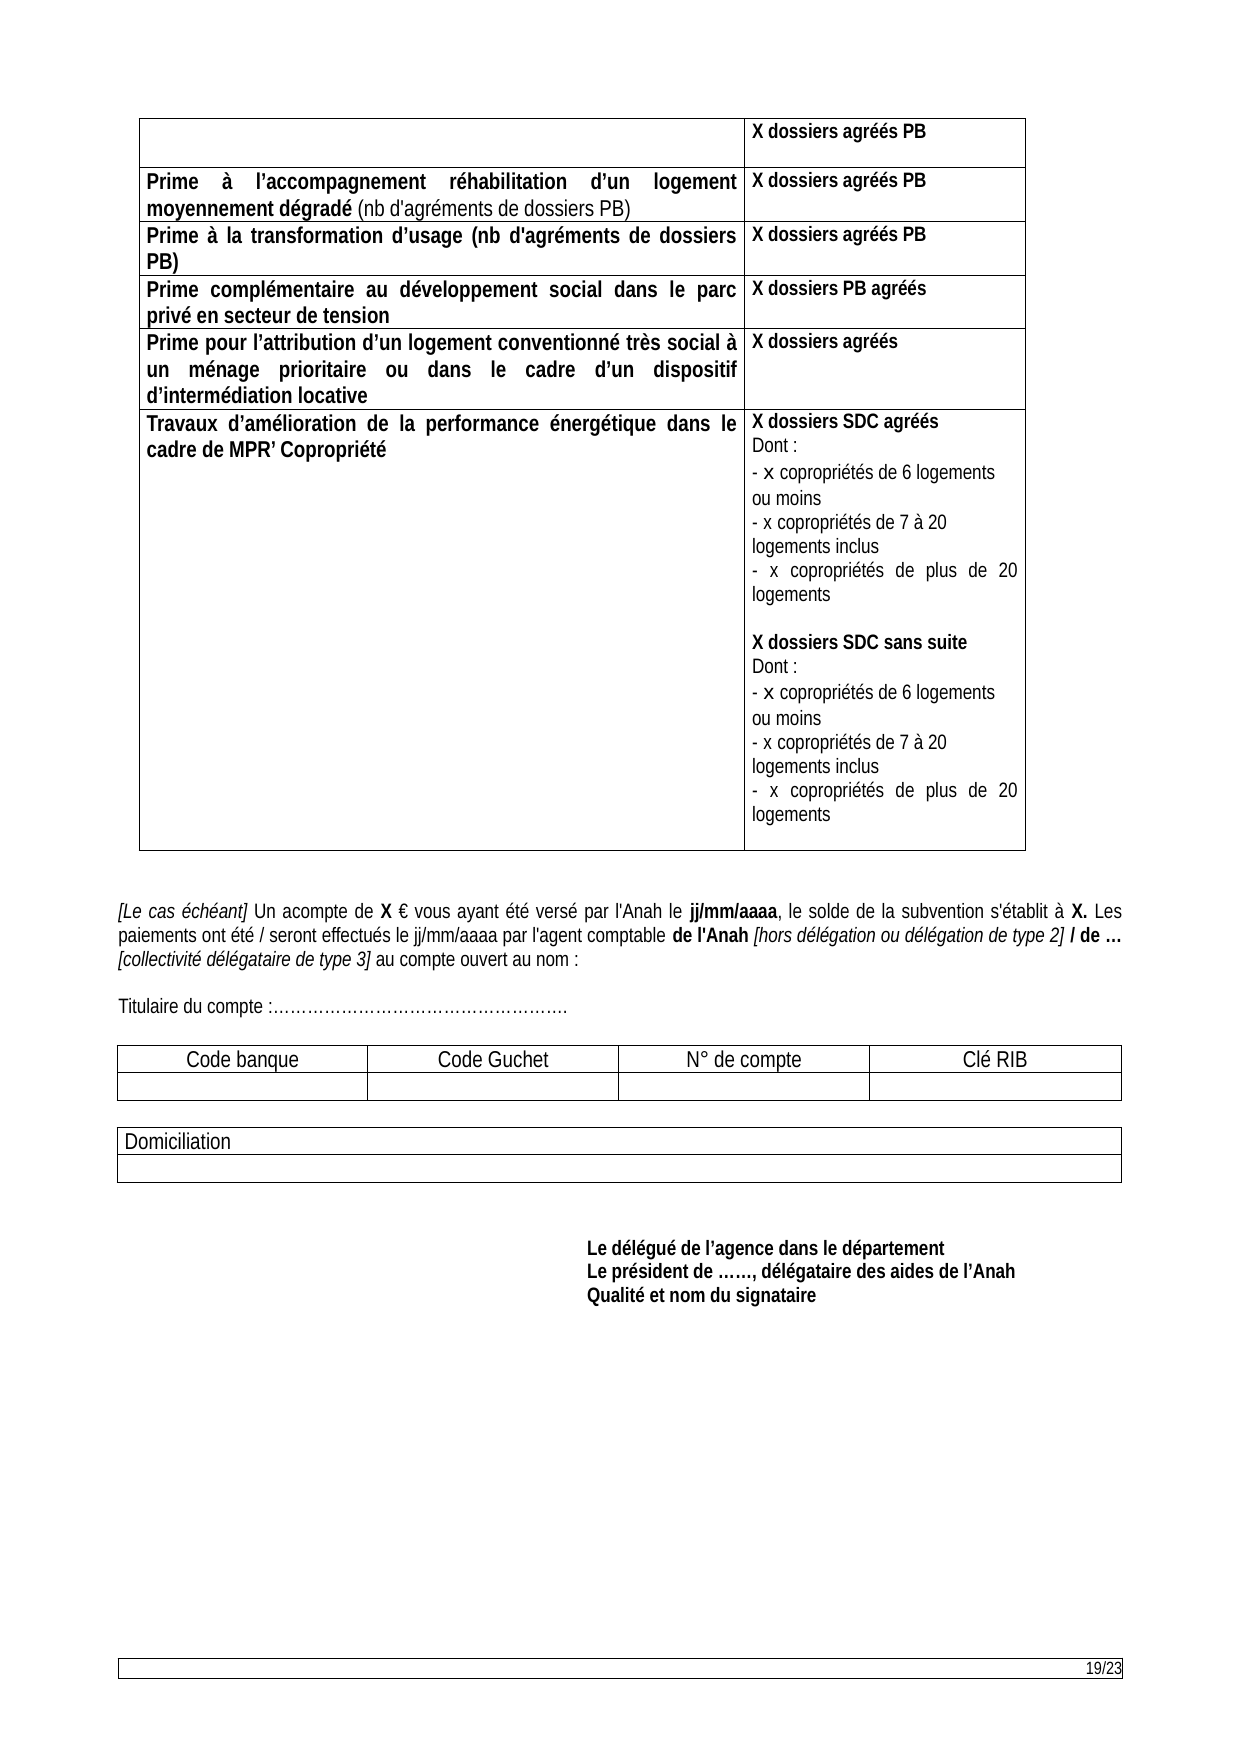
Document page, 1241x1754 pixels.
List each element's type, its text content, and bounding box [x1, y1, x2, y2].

table_cell Prime à l’accompagnement réhabilitation d’un logement moyennement dégradé (nb d'agréments de dossiers PB) [140, 168, 744, 221]
table_header Code Guchet [368, 1046, 618, 1072]
table_header Clé RIB [870, 1046, 1121, 1072]
text Qualité et nom du signataire [587, 1283, 1122, 1307]
table_cell X dossiers PB agréés [745, 276, 1025, 328]
table_cell [870, 1073, 1121, 1099]
text [Le cas échéant] Un acompte de X € vous ayant été versé par l'Anah le jj/mm/aaaa, le solde de la subvention s'établit à X. Les paiements ont été / seront effectués le jj/mm/aaaa par l'agent comptable de l'Anah [hors délégation ou délégation de type 2] / de … [collectivité délégataire de type 3] au compte ouvert au nom : [118, 899, 1122, 971]
table_cell X dossiers agréés PB [745, 168, 1025, 221]
table_header Domiciliation [118, 1128, 1121, 1154]
table_cell Prime complémentaire au développement social dans le parc privé en secteur de tension [140, 276, 744, 328]
text Le délégué de l’agence dans le département [587, 1236, 1122, 1259]
table_cell X dossiers agréés [745, 329, 1025, 408]
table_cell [745, 119, 1025, 167]
table_cell Prime pour l’attribution d’un logement conventionné très social à un ménage prioritaire ou dans le cadre d’un dispositif d’intermédiation locative [140, 329, 744, 408]
table_cell [368, 1073, 618, 1099]
table_cell [118, 1155, 1121, 1182]
table_cell Prime à la transformation d’usage (nb d'agréments de dossiers PB) [140, 222, 744, 274]
text Le président de ……, délégataire des aides de l’Anah [587, 1259, 1122, 1283]
table_header Code banque [118, 1046, 367, 1072]
text Titulaire du compte :……………………………………………. [118, 994, 1122, 1018]
table_cell [619, 1073, 869, 1099]
table_cell X dossiers SDC agréés Dont : - x copropriétés de 6 logements ou moins - x copropriétés de 7 à 20 logements inclus - x copropriétés de plus de 20 logements X dossiers SDC sans suite Dont : - x copropriétés de 6 logements ou moins - x copropriétés de 7 à 20 logements inclus - x copropriétés de plus de 20 logements [745, 410, 1025, 850]
table_cell X dossiers agréés PB [745, 222, 1025, 274]
table_header N° de compte [619, 1046, 869, 1072]
table_cell [118, 1073, 367, 1099]
table_cell Travaux d’amélioration de la performance énergétique dans le cadre de MPR’ Copropriété [140, 410, 744, 850]
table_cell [140, 119, 744, 167]
